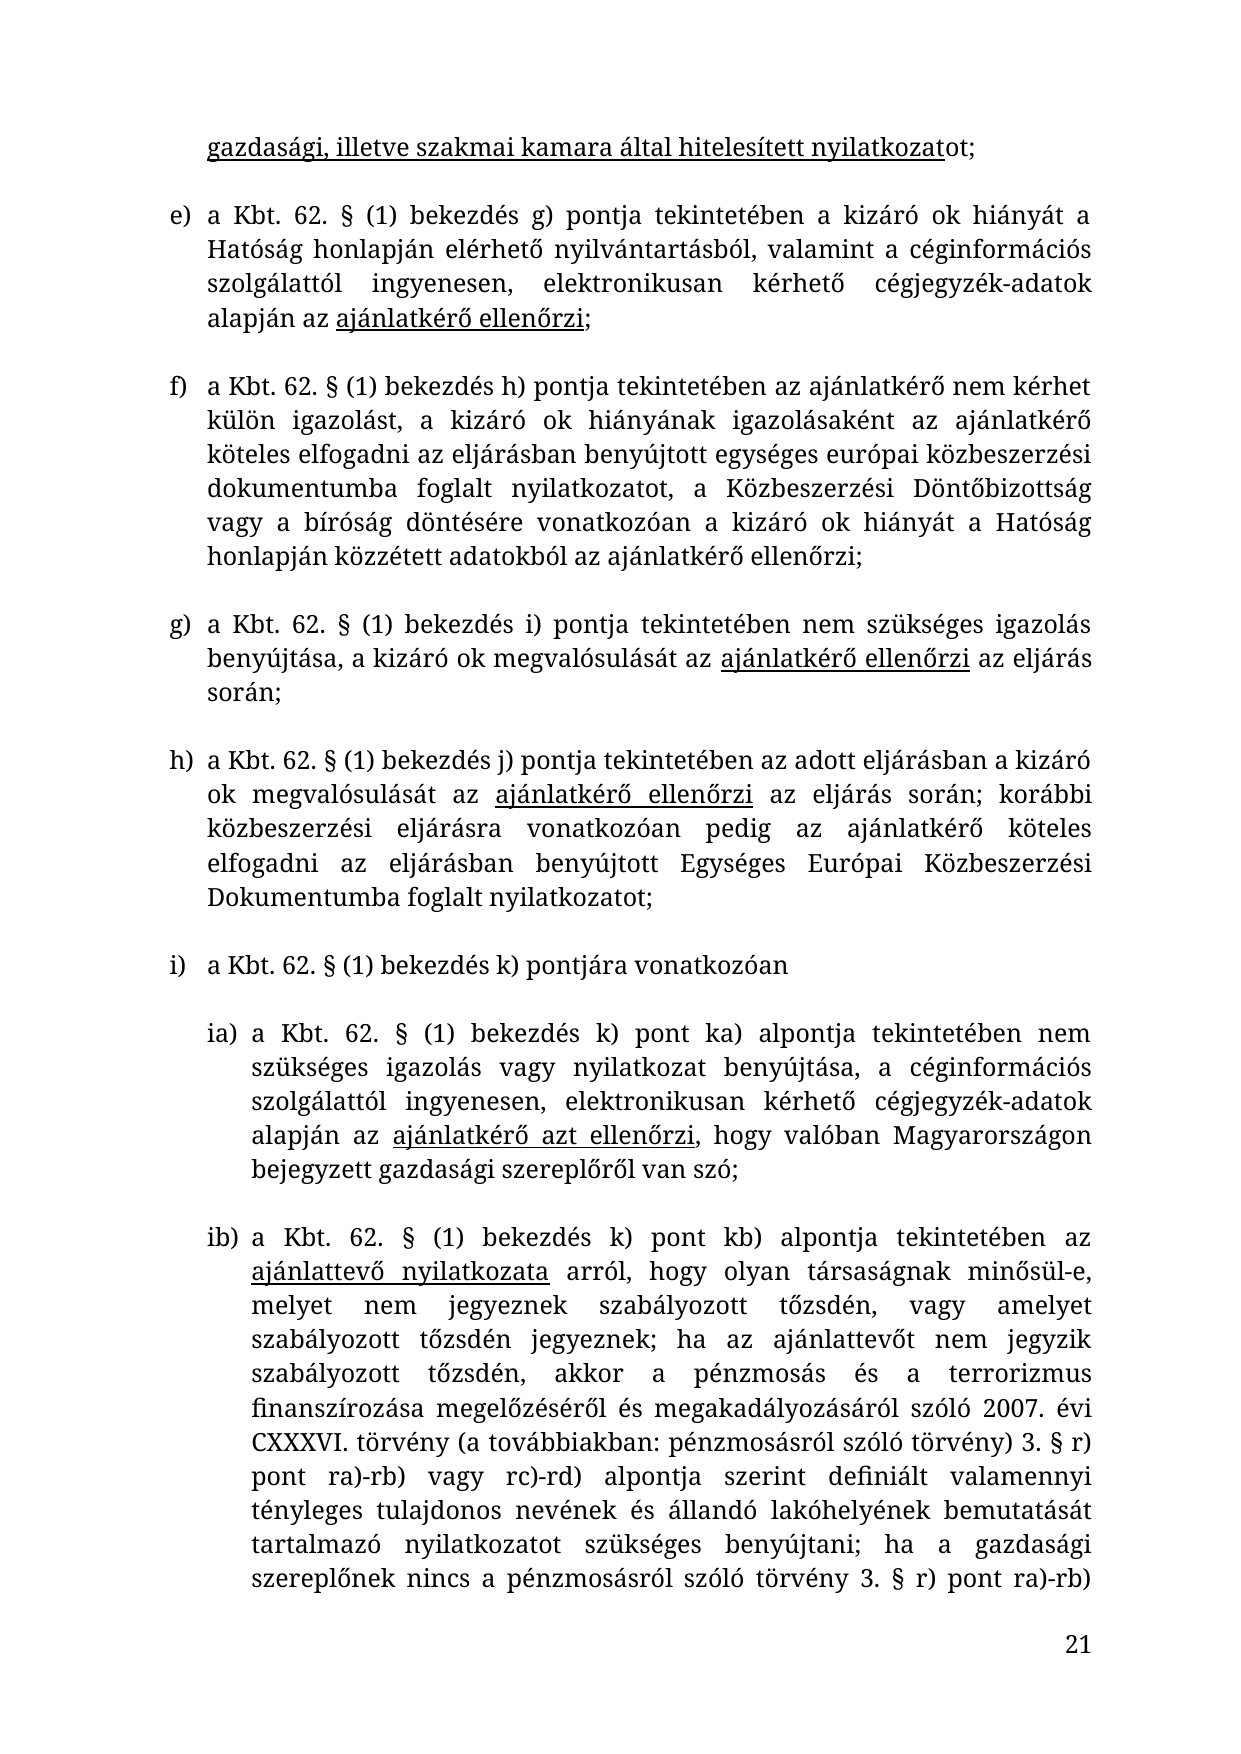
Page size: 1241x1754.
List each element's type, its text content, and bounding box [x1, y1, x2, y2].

list a Kbt. 62. § (1) bekezdés i) pontja tekintetében nem szükséges igazolás benyújtása, a kizáró ok megvalósulását az ajánlatkérő ellenőrzi az eljárás során; [169, 607, 1092, 709]
list a Kbt. 62. § (1) bekezdés h) pontja tekintetében az ajánlatkérő nem kérhet külön igazolást, a kizáró ok hiányának igazolásaként az ajánlatkérő köteles elfogadni az eljárásban benyújtott egységes európai közbeszerzési dokumentumba foglalt nyilatkozatot, a Közbeszerzési Döntőbizottság vagy a bíróság döntésére vonatkozóan a kizáró ok hiányát a Hatóság honlapján közzétett adatokból az ajánlatkérő ellenőrzi; [169, 368, 1092, 573]
list a Kbt. 62. § (1) bekezdés g) pontja tekintetében a kizáró ok hiányát a Hatóság honlapján elérhető nyilvántartásból, valamint a céginformációs szolgálattól ingyenesen, elektronikusan kérhető cégjegyzék-adatok alapján az ajánlatkérő ellenőrzi; [169, 198, 1092, 334]
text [207, 1220, 1092, 1594]
text ia) a Kbt. 62. § (1) bekezdés k) pont ka) alpontja tekintetében nem szükséges igazolás vagy nyilatkozat benyújtása, a céginformációs szolgálattól ingyenesen, elektronikusan kérhető cégjegyzék-adatok alapján az ajánlatkérő azt ellenőrzi, hogy valóban Magyarországon bejegyzett gazdasági szereplőről van szó; [207, 1016, 1092, 1186]
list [169, 130, 1092, 164]
list a Kbt. 62. § (1) bekezdés k) pontjára vonatkozóan [169, 947, 1092, 981]
list a Kbt. 62. § (1) bekezdés j) pontja tekintetében az adott eljárásban a kizáró ok megvalósulását az ajánlatkérő ellenőrzi az eljárás során; korábbi közbeszerzési eljárásra vonatkozóan pedig az ajánlatkérő köteles elfogadni az eljárásban benyújtott Egységes Európai Közbeszerzési Dokumentumba foglalt nyilatkozatot; [169, 743, 1092, 913]
